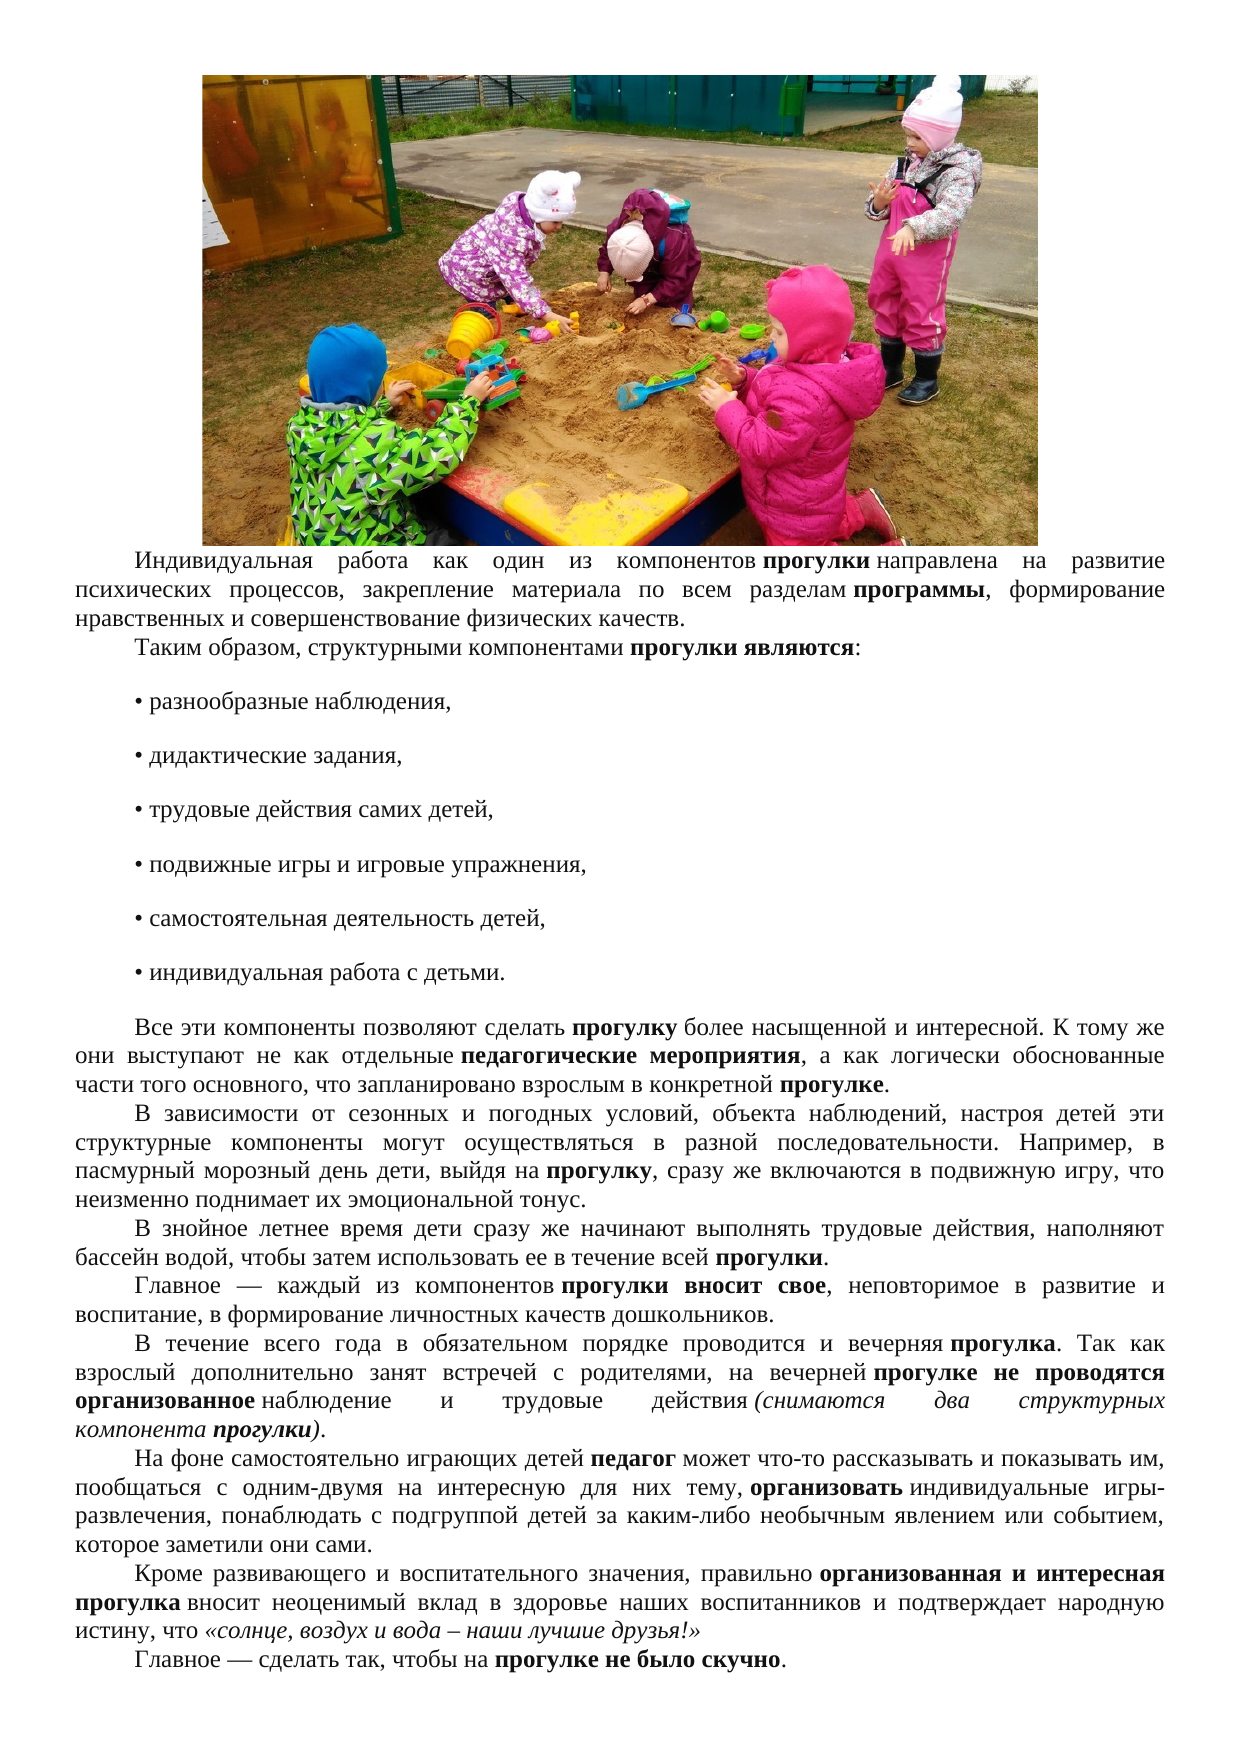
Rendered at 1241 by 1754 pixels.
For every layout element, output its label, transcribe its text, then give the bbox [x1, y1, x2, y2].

text В течение всего года в обязательном порядке проводится и вечерняя прогулка. Так как взрослый дополнительно занят встречей с родителями, на вечерней прогулке не проводятся организованное наблюдение и трудовые действия (снимаются два структурных компонента прогулки). [75, 1328, 1165, 1443]
text • самостоятельная деятельность детей, [75, 903, 1165, 932]
text В зависимости от сезонных и погодных условий, объекта наблюдений, настроя детей эти структурные компоненты могут осуществляться в разной последовательности. Например, в пасмурный морозный день дети, выйдя на прогулку, сразу же включаются в подвижную игру, что неизменно поднимает их эмоциональной тонус. [75, 1098, 1165, 1213]
text Таким образом, структурными компонентами прогулки являются: [75, 632, 1165, 660]
text • подвижные игры и игровые упражнения, [75, 849, 1165, 877]
text Главное — сделать так, чтобы на прогулке не было скучно. [75, 1644, 1165, 1673]
text Кроме развивающего и воспитательного значения, правильно организованная и интересная прогулка вносит неоценимый вклад в здоровье наших воспитанников и подтверждает народную истину, что «солнце, воздух и вода – наши лучшие друзья!» [75, 1558, 1165, 1644]
text На фоне самостоятельно играющих детей педагог может что-то рассказывать и показывать им, пообщаться с одним-двумя на интересную для них тему, организовать индивидуальные игры-развлечения, понаблюдать с подгруппой детей за каким-либо необычным явлением или событием, которое заметили они сами. [75, 1443, 1165, 1558]
picture [202, 75, 1038, 546]
text Главное — каждый из компонентов прогулки вносит свое, неповторимое в развитие и воспитание, в формирование личностных качеств дошкольников. [75, 1270, 1165, 1328]
text Индивидуальная работа как один из компонентов прогулки направлена на развитие психических процессов, закрепление материала по всем разделам программы, формирование нравственных и совершенствование физических качеств. [75, 545, 1165, 632]
text • трудовые действия самих детей, [75, 794, 1165, 823]
text • разнообразные наблюдения, [75, 686, 1165, 715]
text • индивидуальная работа с детьми. [75, 957, 1165, 986]
text • дидактические задания, [75, 740, 1165, 769]
text Все эти компоненты позволяют сделать прогулку более насыщенной и интересной. К тому же они выступают не как отдельные педагогические мероприятия, а как логически обоснованные части того основного, что запланировано взрослым в конкретной прогулке. [75, 1012, 1165, 1098]
text В знойное летнее время дети сразу же начинают выполнять трудовые действия, наполняют бассейн водой, чтобы затем использовать ее в течение всей прогулки. [75, 1213, 1165, 1270]
